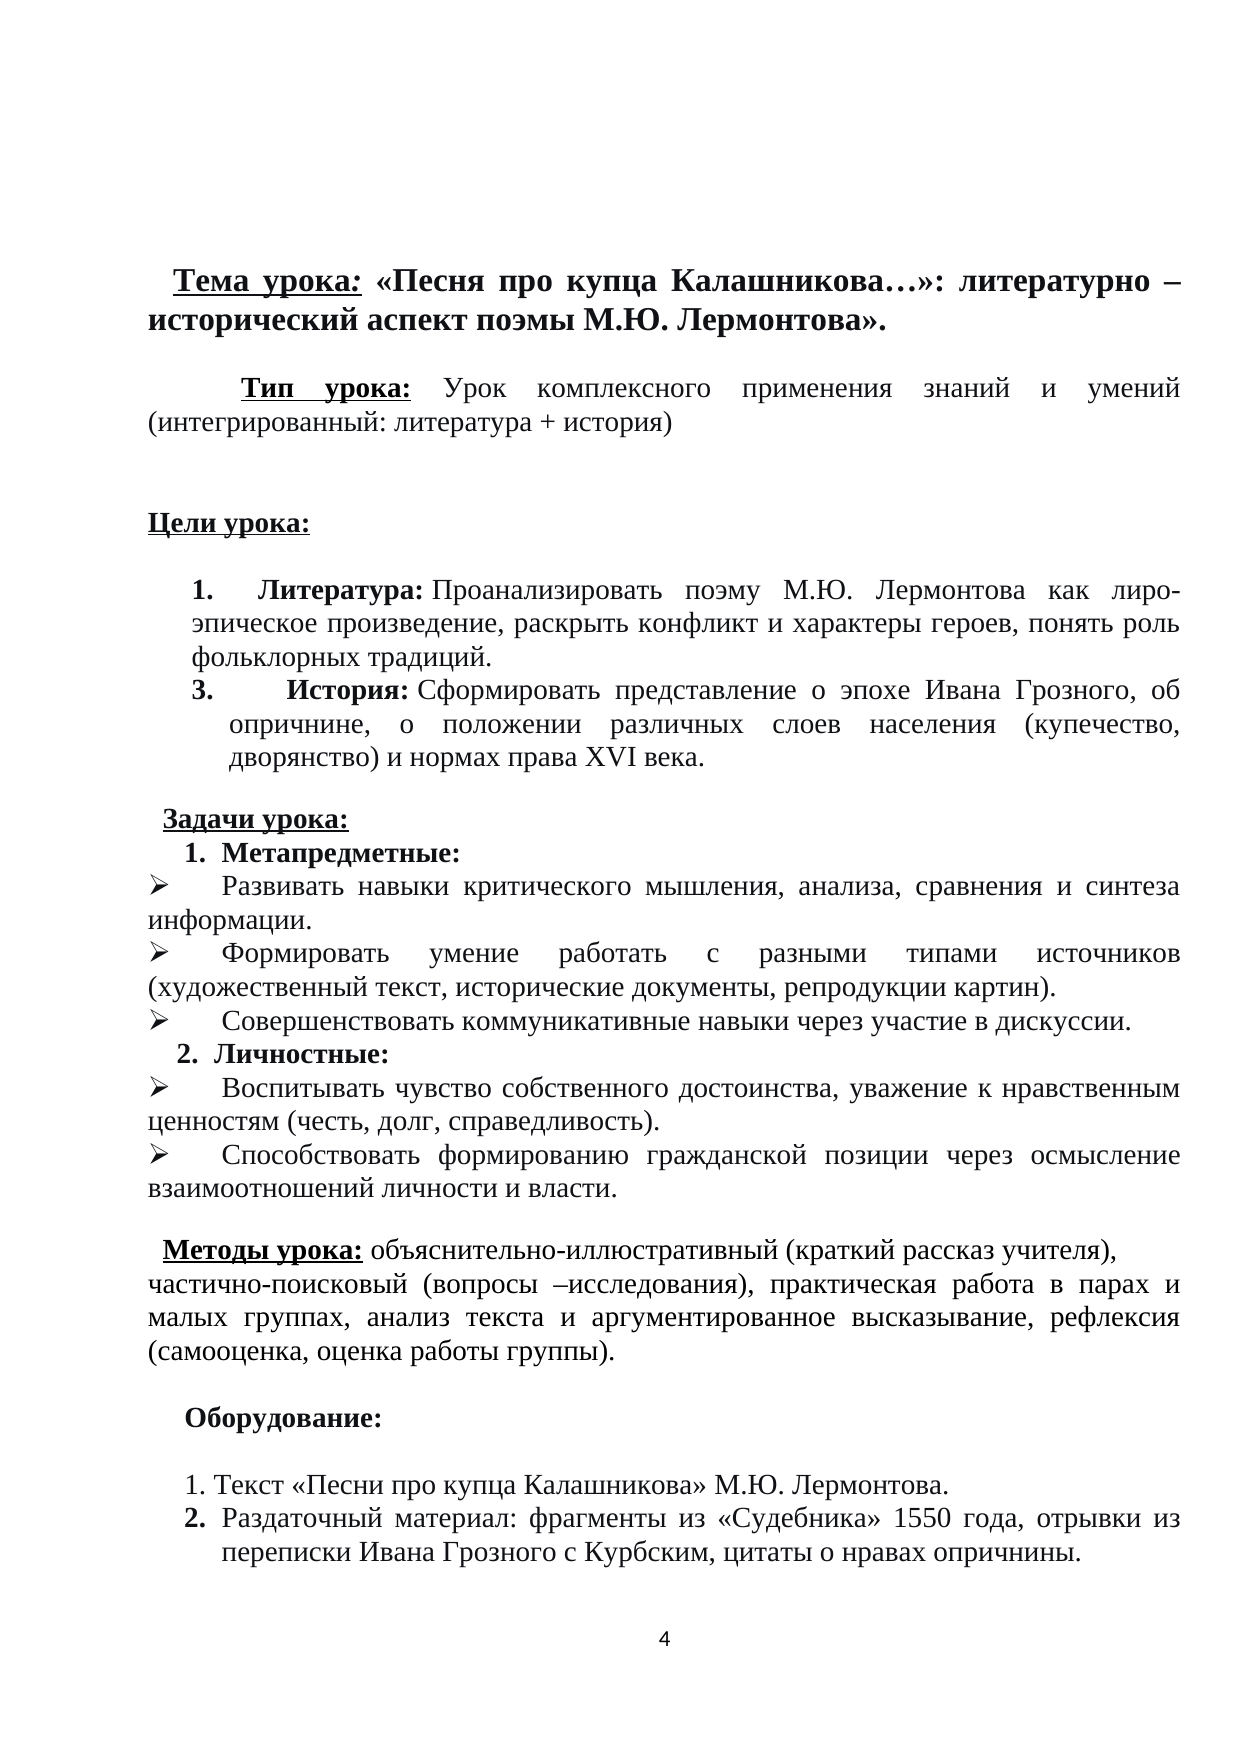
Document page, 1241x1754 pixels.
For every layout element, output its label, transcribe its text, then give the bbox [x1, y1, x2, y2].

list Раздаточный материал: фрагменты из «Судебника» 1550 года, отрывки из переписки Ивана Грозного с Курбским, цитаты о нравах опричнины. [184, 1501, 1181, 1568]
list Цели урока: [148, 505, 1181, 538]
text 1. Текст «Песни про купца Калашникова» М.Ю. Лермонтова. [148, 1467, 1181, 1501]
list Совершенствовать коммуникативные навыки через участие в дискуссии. [148, 1003, 1181, 1036]
text Тип урока: Урок комплексного применения знаний и умений (интегрированный: литература + история) [148, 371, 1181, 438]
list Развивать навыки критического мышления, анализа, сравнения и синтеза информации. [148, 868, 1181, 935]
text Оборудование: [148, 1400, 1181, 1433]
text Задачи урока: [148, 801, 1181, 835]
text Методы урока: объяснительно-иллюстративный (краткий рассказ учителя), [148, 1232, 1181, 1266]
text 1. Литература: Проанализировать поэму М.Ю. Лермонтова как лиро-эпическое произведение, раскрыть конфликт и характеры героев, понять роль фольклорных традиций. [191, 572, 1181, 672]
list Личностные: [176, 1036, 1181, 1070]
list Формировать умение работать с разными типами источников (художественный текст, исторические документы, репродукции картин). [148, 935, 1181, 1003]
list Воспитывать чувство собственного достоинства, уважение к нравственным ценностям (честь, долг, справедливость). [148, 1070, 1181, 1137]
list Метапредметные: [184, 835, 1181, 868]
list Тема урока: «Песня про купца Калашникова…»: литературно – исторический аспект поэмы М.Ю. Лермонтова». [148, 260, 1181, 337]
list История: Сформировать представление о эпохе Ивана Грозного, об опричнине, о положении различных слоев населения (купечество, дворянство) и нормах права XVI века. [191, 672, 1181, 773]
text частично-поисковый (вопросы –исследования), практическая работа в парах и малых группах, анализ текста и аргументированное высказывание, рефлексия (самооценка, оценка работы группы). [148, 1266, 1181, 1366]
list Способствовать формированию гражданской позиции через осмысление взаимоотношений личности и власти. [148, 1137, 1181, 1204]
